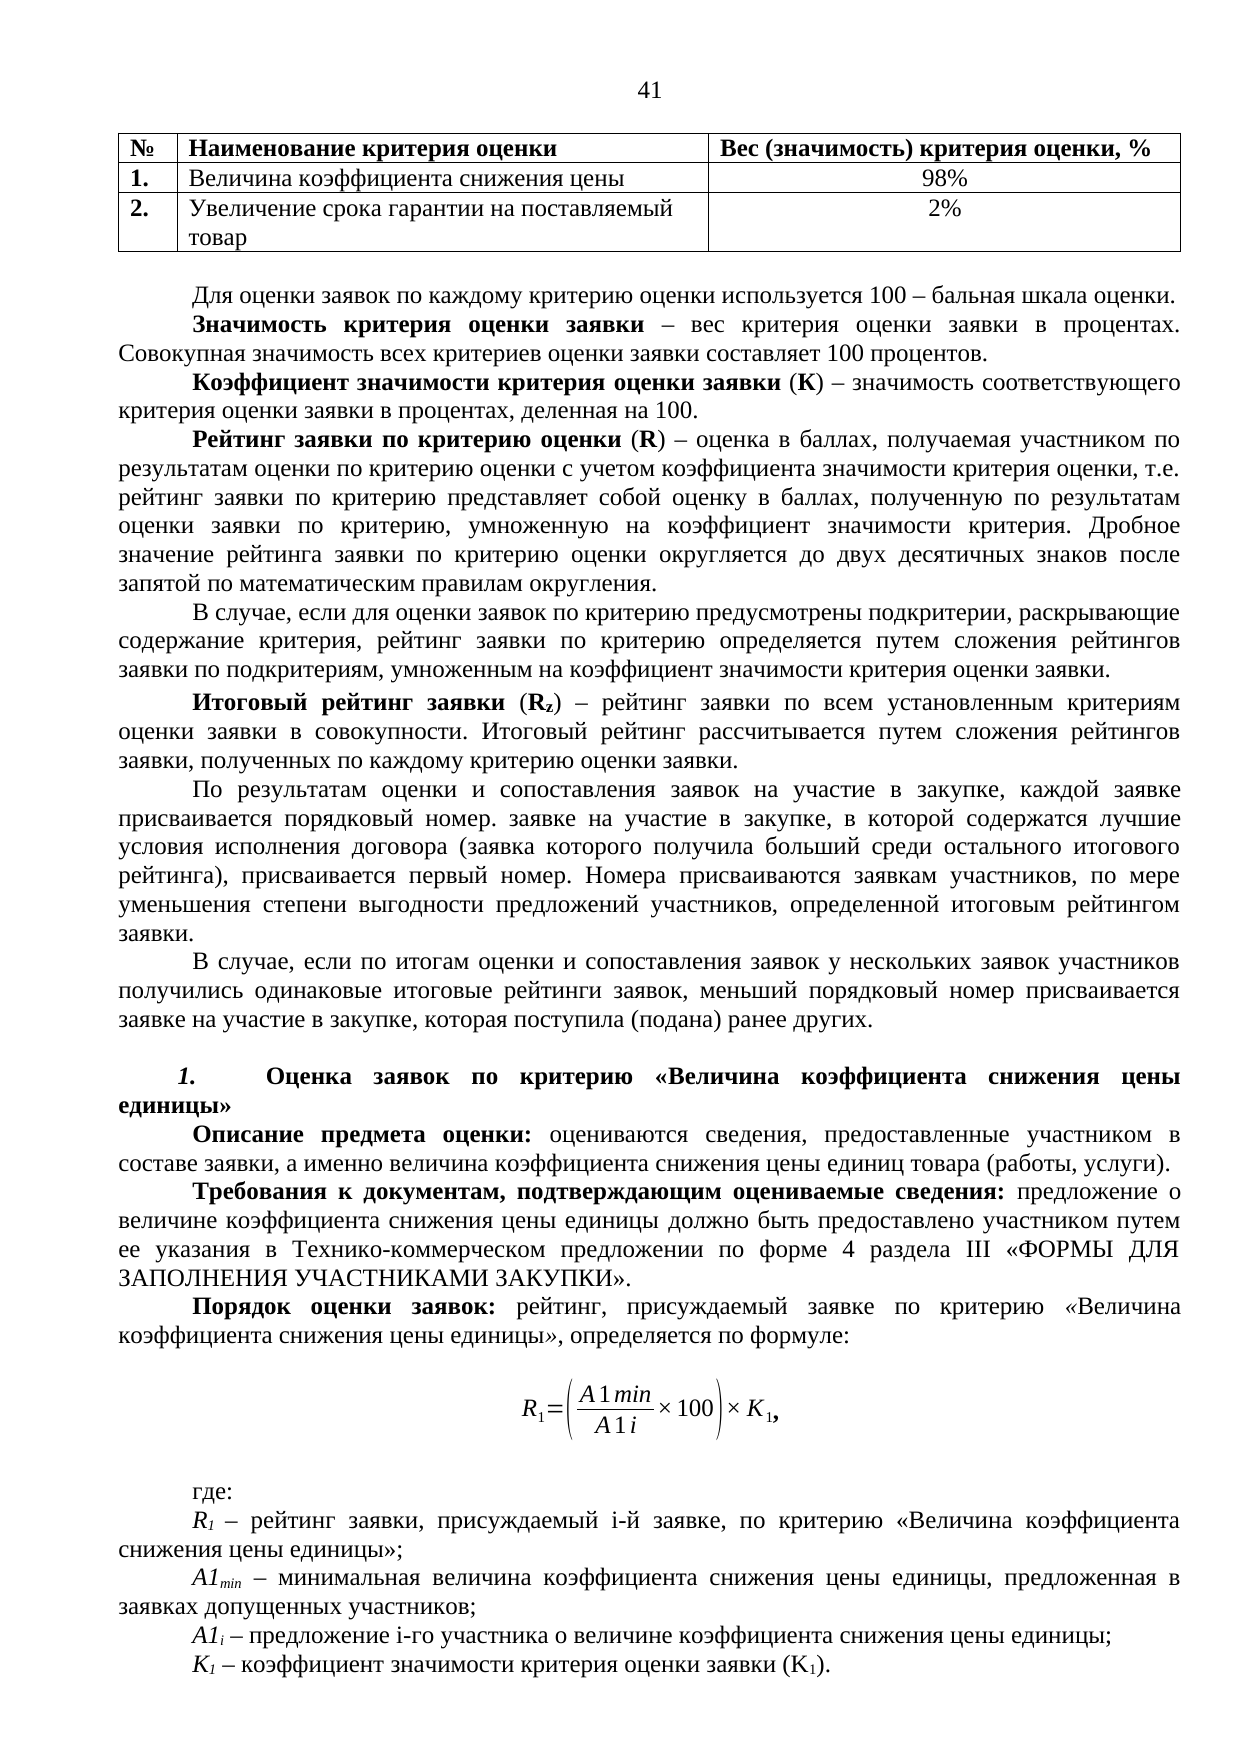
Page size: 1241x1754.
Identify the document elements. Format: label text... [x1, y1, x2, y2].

text Коэффициент значимости критерия оценки заявки (К) – значимость соответствующего критерия оценки заявки в процентах, деленная на 100. [118, 367, 1181, 424]
text Значимость критерия оценки заявки – вес критерия оценки заявки в процентах. Совокупная значимость всех критериев оценки заявки составляет 100 процентов. [118, 309, 1181, 367]
table_header Наименование критерия оценки [178, 134, 708, 162]
table_cell Величина коэффициента снижения цены [178, 163, 708, 192]
table_header № [119, 134, 177, 162]
text В случае, если по итогам оценки и сопоставления заявок у нескольких заявок участников получились одинаковые итоговые рейтинги заявок, меньший порядковый номер присваивается заявке на участие в закупке, которая поступила (подана) ранее других. [118, 946, 1181, 1033]
text Порядок оценки заявок: рейтинг, присуждаемый заявке по критерию «Величина коэффициента снижения цены единицы», определяется по формуле: [118, 1291, 1181, 1349]
text A1i – предложение i-го участника о величине коэффициента снижения цены единицы; [118, 1620, 1181, 1649]
text A1min – минимальная величина коэффициента снижения цены единицы, предложенная в заявках допущенных участников; [118, 1562, 1181, 1620]
text , [118, 1378, 1181, 1443]
table_header Вес (значимость) критерия оценки, % [709, 134, 1180, 162]
text Итоговый рейтинг заявки (Rz) – рейтинг заявки по всем установленным критериям оценки заявки в совокупности. Итоговый рейтинг рассчитывается путем сложения рейтингов заявки, полученных по каждому критерию оценки заявки. [118, 683, 1181, 774]
text где: [118, 1476, 1181, 1505]
table_cell 1. [119, 163, 177, 192]
text Рейтинг заявки по критерию оценки (R) – оценка в баллах, получаемая участником по результатам оценки по критерию оценки с учетом коэффициента значимости критерия оценки, т.е. рейтинг заявки по критерию представляет собой оценку в баллах, полученную по результатам оценки заявки по критерию, умноженную на коэффициент значимости критерия. Дробное значение рейтинга заявки по критерию оценки округляется до двух десятичных знаков после запятой по математическим правилам округления. [118, 424, 1181, 597]
text Описание предмета оценки: оцениваются сведения, предоставленные участником в составе заявки, а именно величина коэффициента снижения цены единиц товара (работы, услуги). [118, 1119, 1181, 1176]
text В случае, если для оценки заявок по критерию предусмотрены подкритерии, раскрывающие содержание критерия, рейтинг заявки по критерию определяется путем сложения рейтингов заявки по подкритериям, умноженным на коэффициент значимости критерия оценки заявки. [118, 597, 1181, 683]
table_cell Увеличение срока гарантии на поставляемый товар [178, 193, 708, 251]
table_cell 2. [119, 193, 177, 251]
list Оценка заявок по критерию «Величина коэффициента снижения цены единицы» [118, 1061, 1181, 1119]
text По результатам оценки и сопоставления заявок на участие в закупке, каждой заявке присваивается порядковый номер. заявке на участие в закупке, в которой содержатся лучшие условия исполнения договора (заявка которого получила больший среди остального итогового рейтинга), присваивается первый номер. Номера присваиваются заявкам участников, по мере уменьшения степени выгодности предложений участников, определенной итоговым рейтингом заявки. [118, 774, 1181, 946]
text К1 – коэффициент значимости критерия оценки заявки (K1). [118, 1649, 1181, 1677]
text Требования к документам, подтверждающим оцениваемые сведения: предложение о величине коэффициента снижения цены единицы должно быть предоставлено участником путем ее указания в Технико-коммерческом предложении по форме 4 раздела III «ФОРМЫ ДЛЯ ЗАПОЛНЕНИЯ УЧАСТНИКАМИ ЗАКУПКИ». [118, 1176, 1181, 1291]
table_cell 2% [709, 193, 1180, 251]
text Для оценки заявок по каждому критерию оценки используется 100 – бальная шкала оценки. [118, 280, 1181, 309]
text R1 – рейтинг заявки, присуждаемый i-й заявке, по критерию «Величина коэффициента снижения цены единицы»; [118, 1505, 1181, 1562]
table_cell 98% [709, 163, 1180, 192]
